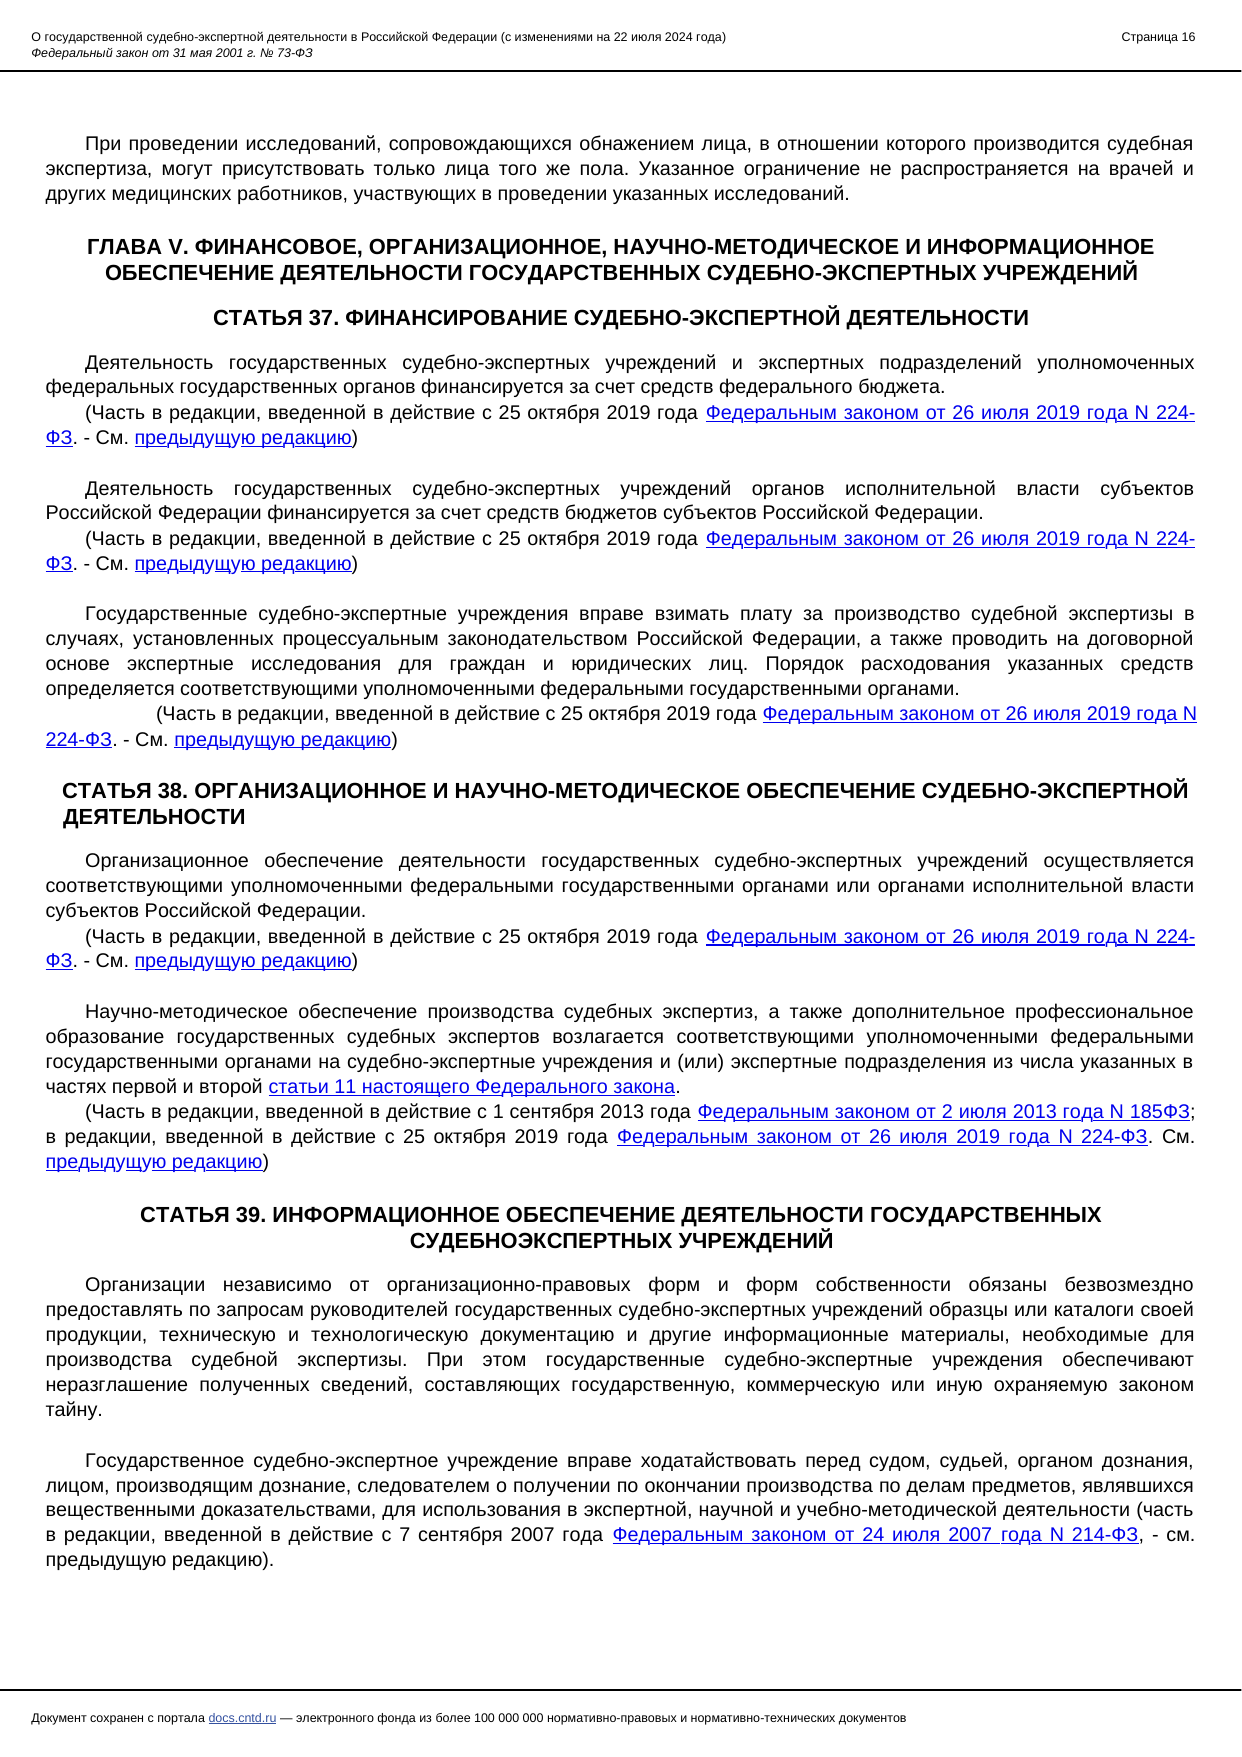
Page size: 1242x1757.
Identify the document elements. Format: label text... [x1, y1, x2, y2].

text Организации независимо от организационно-правовых форм и форм собственности обязаны безвозмездно предоставлять по запросам руководителей государственных судебно-экспертных учреждений образцы или каталоги своей продукции, техническую и технологическую документацию и другие информационные материалы, необходимые для производства судебной экспертизы. При этом государственные судебно-экспертные учреждения обеспечивают неразглашение полученных сведений, составляющих государственную, коммерческую или иную охраняемую законом тайну. [45, 1273, 1195, 1421]
text ГЛАВА V. ФИНАНСОВОЕ, ОРГАНИЗАЦИОННОЕ, НАУЧНО-МЕТОДИЧЕСКОЕ И ИНФОРМАЦИОННОЕ ОБЕСПЕЧЕНИЕ ДЕЯТЕЛЬНОСТИ ГОСУДАРСТВЕННЫХ СУДЕБНО-ЭКСПЕРТНЫХ УЧРЕЖДЕНИЙ [47, 234, 1195, 285]
text Деятельность государственных судебно-экспертных учреждений органов исполнительной власти субъектов Российской Федерации финансируется за счет средств бюджетов субъектов Российской Федерации. [45, 476, 1195, 524]
subtitle СТАТЬЯ 39. ИНФОРМАЦИОННОЕ ОБЕСПЕЧЕНИЕ ДЕЯТЕЛЬНОСТИ ГОСУДАРСТВЕННЫХ СУДЕБНОЭКСПЕРТНЫХ УЧРЕЖДЕНИЙ [47, 1202, 1195, 1253]
text Государственное судебно-экспертное учреждение вправе ходатайствовать перед судом, судьей, органом дознания, лицом, производящим дознание, следователем о получении по окончании производства по делам предметов, являвшихся вещественными доказательствами, для использования в экспертной, научной и учебно-методической деятельности (часть в редакции, введенной в действие с 7 сентября 2007 года Федеральным законом от 24 июля 2007 года N 214-ФЗ, - см. предыдущую редакцию). [45, 1448, 1195, 1571]
text (Часть в редакции, введенной в действие с 25 октября 2019 года Федеральным законом от 26 июля 2019 года N [47, 702, 1197, 725]
text (Часть в редакции, введенной в действие с 25 октября 2019 года Федеральным законом от 26 июля 2019 года N 224-ФЗ. - См. предыдущую редакцию) [45, 924, 1195, 972]
text Организационное обеспечение деятельности государственных судебно-экспертных учреждений осуществляется соответствующими уполномоченными федеральными государственными органами или органами исполнительной власти субъектов Российской Федерации. [45, 849, 1195, 922]
subtitle СТАТЬЯ 37. ФИНАНСИРОВАНИЕ СУДЕБНО-ЭКСПЕРТНОЙ ДЕЯТЕЛЬНОСТИ [47, 305, 1195, 331]
text (Часть в редакции, введенной в действие с 25 октября 2019 года Федеральным законом от 26 июля 2019 года N 224-ФЗ. - См. предыдущую редакцию) [45, 527, 1195, 574]
text 224-ФЗ. - См. предыдущую редакцию) [45, 727, 1195, 750]
text (Часть в редакции, введенной в действие с 1 сентября 2013 года Федеральным законом от 2 июля 2013 года N 185ФЗ; в редакции, введенной в действие с 25 октября 2019 года Федеральным законом от 26 июля 2019 года N 224-ФЗ. См. предыдущую редакцию) [45, 1100, 1195, 1173]
text Деятельность государственных судебно-экспертных учреждений и экспертных подразделений уполномоченных федеральных государственных органов финансируется за счет средств федерального бюджета. [45, 351, 1195, 398]
text При проведении исследований, сопровождающихся обнажением лица, в отношении которого производится судебная экспертиза, могут присутствовать только лица того же пола. Указанное ограничение не распространяется на врачей и других медицинских работников, участвующих в проведении указанных исследований. [45, 132, 1195, 204]
text (Часть в редакции, введенной в действие с 25 октября 2019 года Федеральным законом от 26 июля 2019 года N 224-ФЗ. - См. предыдущую редакцию) [45, 401, 1195, 448]
text Государственные судебно-экспертные учреждения вправе взимать плату за производство судебной экспертизы в случаях, установленных процессуальным законодательством Российской Федерации, а также проводить на договорной основе экспертные исследования для граждан и юридических лиц. Порядок расходования указанных средств определяется соответствующими уполномоченными федеральными государственными органами. [45, 602, 1195, 699]
subtitle СТАТЬЯ 38. ОРГАНИЗАЦИОННОЕ И НАУЧНО-МЕТОДИЧЕСКОЕ ОБЕСПЕЧЕНИЕ СУДЕБНО-ЭКСПЕРТНОЙ ДЕЯТЕЛЬНОСТИ [62, 778, 1195, 829]
text Научно-методическое обеспечение производства судебных экспертиз, а также дополнительное профессиональное образование государственных судебных экспертов возлагается соответствующими уполномоченными федеральными государственными органами на судебно-экспертные учреждения и (или) экспертные подразделения из числа указанных в частях первой и второй статьи 11 настоящего Федерального закона. [45, 1000, 1195, 1097]
